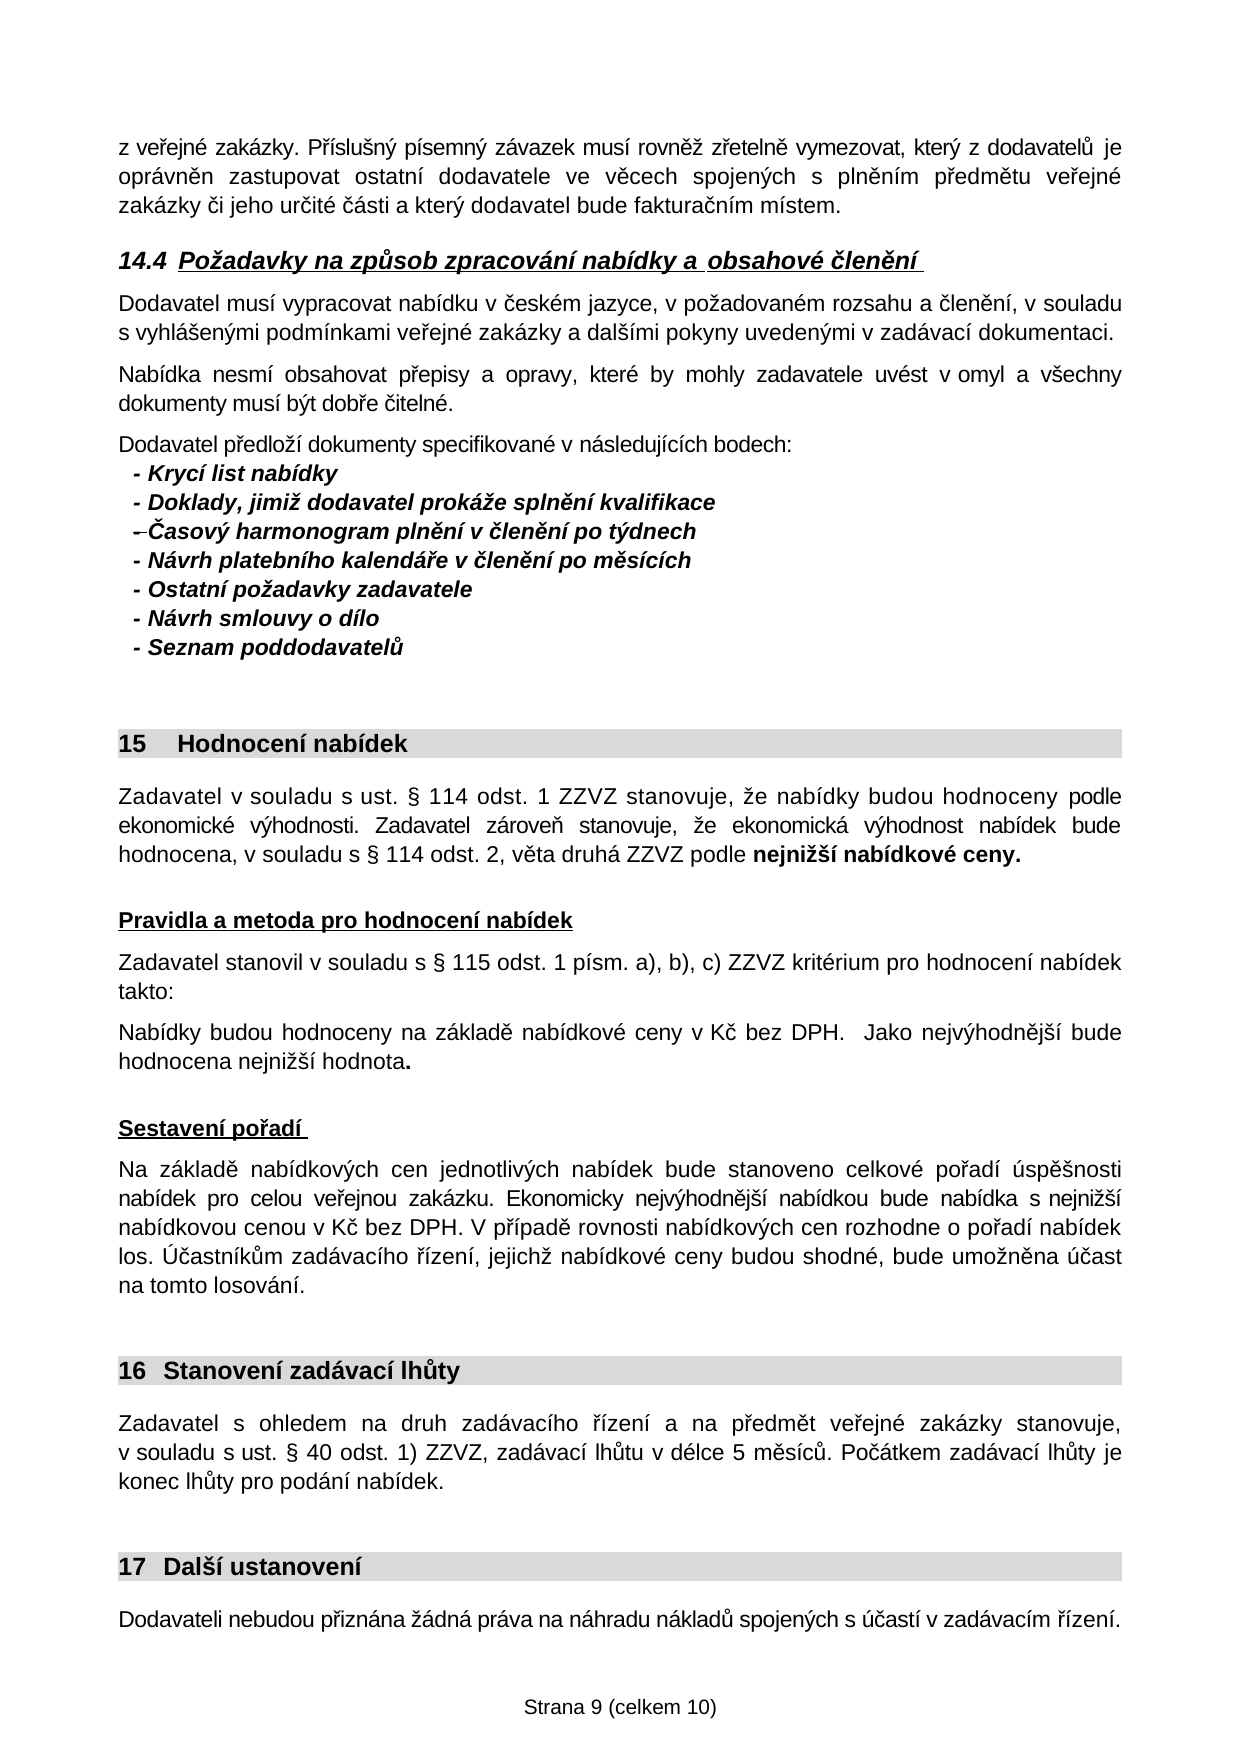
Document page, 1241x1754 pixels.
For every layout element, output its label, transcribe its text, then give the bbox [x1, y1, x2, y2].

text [118, 134, 1122, 218]
list Ostatní požadavky zadavatele [133, 576, 1122, 602]
text Dodavatel předloží dokumenty specifikované v následujících bodech: [118, 431, 1122, 457]
subtitle Požadavky na způsob zpracování nabídky a obsahové členění [118, 246, 1122, 275]
list Návrh smlouvy o dílo [133, 605, 1122, 631]
subtitle Hodnocení nabídek [118, 729, 1122, 758]
list Krycí list nabídky [133, 460, 1122, 486]
text Zadavatel stanovil v souladu s § 115 odst. 1 písm. a), b), c) ZZVZ kritérium pro hodnocení nabídek takto: [118, 949, 1122, 1004]
text Na základě nabídkových cen jednotlivých nabídek bude stanoveno celkové pořadí úspěšnosti nabídek pro celou veřejnou zakázku. Ekonomicky nejvýhodnější nabídkou bude nabídka s nejnižší nabídkovou cenou v Kč bez DPH. V případě rovnosti nabídkových cen rozhodne o pořadí nabídek los. Účastníkům zadávacího řízení, jejichž nabídkové ceny budou shodné, bude umožněna účast na tomto losování. [118, 1156, 1122, 1298]
text Sestavení pořadí [118, 1114, 1122, 1141]
list Návrh platebního kalendáře v členění po měsících [133, 547, 1122, 573]
list Časový harmonogram plnění v členění po týdnech [133, 518, 1122, 544]
subtitle Stanovení zadávací lhůty [118, 1356, 1122, 1385]
text Pravidla a metoda pro hodnocení nabídek [118, 907, 1122, 934]
list Doklady, jimiž dodavatel prokáže splnění kvalifikace [133, 489, 1122, 515]
text Dodavatel musí vypracovat nabídku v českém jazyce, v požadovaném rozsahu a členění, v souladu s vyhlášenými podmínkami veřejné zakázky a dalšími pokyny uvedenými v zadávací dokumentaci. [118, 290, 1122, 346]
subtitle Další ustanovení [118, 1552, 1122, 1581]
list Seznam poddodavatelů [133, 634, 1122, 660]
text Zadavatel s ohledem na druh zadávacího řízení a na předmět veřejné zakázky stanovuje, v souladu s ust. § 40 odst. 1) ZZVZ, zadávací lhůtu v délce 5 měsíců. Počátkem zadávací lhůty je konec lhůty pro podání nabídek. [118, 1410, 1122, 1494]
text Dodavateli nebudou přiznána žádná práva na náhradu nákladů spojených s účastí v zadávacím řízení. [118, 1606, 1122, 1632]
text Zadavatel v souladu s ust. § 114 odst. 1 ZZVZ stanovuje, že nabídky budou hodnoceny podle ekonomické výhodnosti. Zadavatel zároveň stanovuje, že ekonomická výhodnost nabídek bude hodnocena, v souladu s § 114 odst. 2, věta druhá ZZVZ podle nejnižší nabídkové ceny. [118, 783, 1122, 867]
text Nabídky budou hodnoceny na základě nabídkové ceny v Kč bez DPH. Jako nejvýhodnější bude hodnocena nejnižší hodnota. [118, 1019, 1122, 1074]
text Nabídka nesmí obsahovat přepisy a opravy, které by mohly zadavatele uvést v omyl a všechny dokumenty musí být dobře čitelné. [118, 361, 1122, 416]
